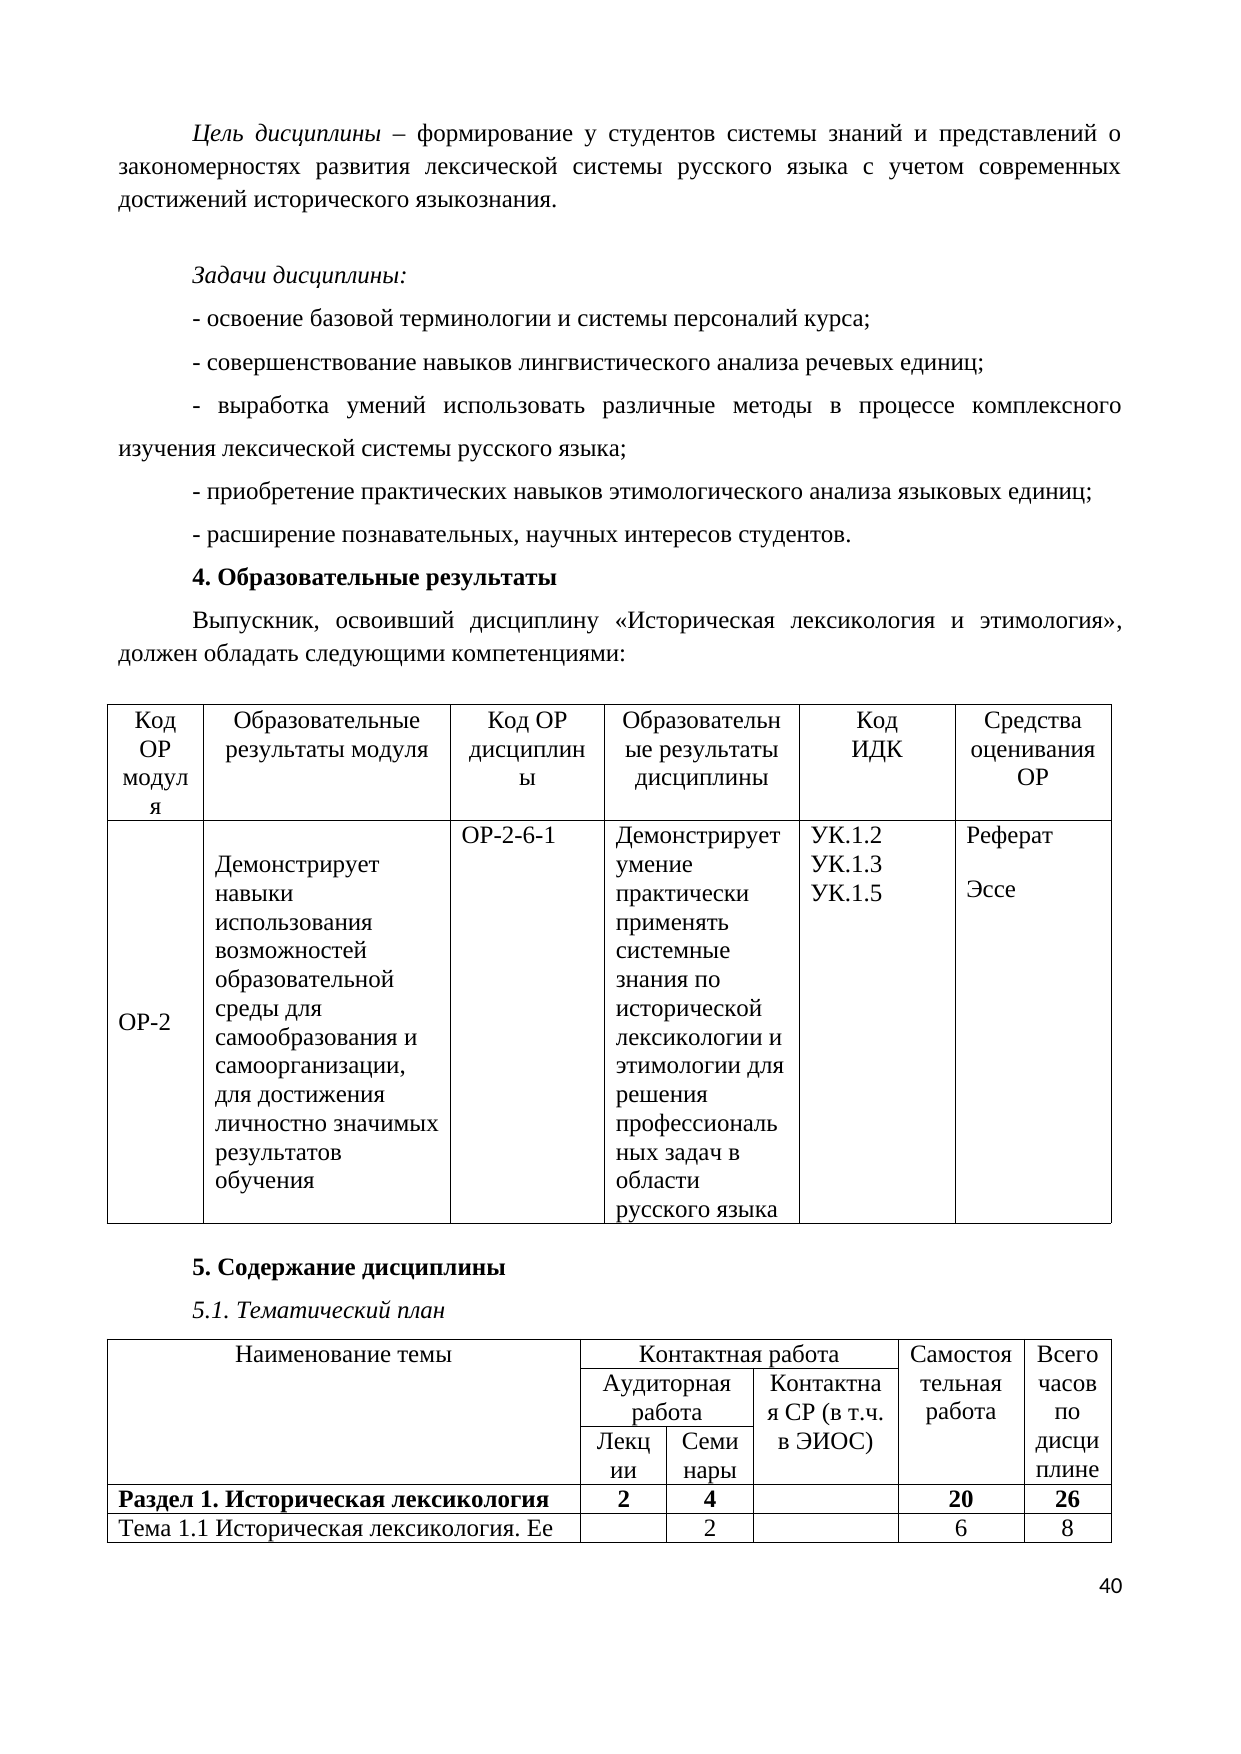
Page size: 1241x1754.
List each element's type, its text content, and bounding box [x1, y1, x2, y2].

text 5.1. Тематический план [118, 1295, 1122, 1324]
table_header Контактная работа [581, 1340, 898, 1368]
table_cell Реферат Эссе [956, 821, 1111, 1223]
table_cell Контактная СР (в т.ч. в ЭИОС) [754, 1369, 898, 1484]
table_cell Семинары [667, 1427, 753, 1484]
table_cell Раздел 1. Историческая лексикология [108, 1485, 580, 1513]
table_cell УК.1.2 УК.1.3 УК.1.5 [800, 821, 955, 1223]
text - освоение базовой терминологии и системы персоналий курса; [118, 303, 1122, 332]
text - совершенствование навыков лингвистического анализа речевых единиц; [118, 347, 1122, 375]
table_header Образовательные результаты дисциплины [605, 705, 799, 820]
table_cell Лекции [581, 1427, 666, 1484]
text 4. Образовательные результаты [118, 562, 1122, 591]
table_cell [581, 1514, 666, 1542]
table_header Образовательные результаты модуля [204, 705, 450, 820]
text Выпускник, освоивший дисциплину «Историческая лексикология и этимология», должен обладать следующими компетенциями: [118, 605, 1122, 667]
table_header Средства оценивания ОР [956, 705, 1111, 820]
text 5. Содержание дисциплины [118, 1252, 1122, 1281]
table_cell 2 [581, 1485, 666, 1513]
table_cell [754, 1514, 898, 1542]
table_cell Демонстрирует умение практически применять системные знания по исторической лексикологии и этимологии для решения профессиональных задач в области русского языка [605, 821, 799, 1223]
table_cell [108, 1514, 580, 1542]
text Цель дисциплины – формирование у студентов системы знаний и представлений о закономерностях развития лексической системы русского языка с учетом современных достижений исторического языкознания. [118, 118, 1122, 213]
table_cell ОР-2-6-1 [451, 821, 604, 1223]
text - приобретение практических навыков этимологического анализа языковых единиц; [118, 476, 1122, 505]
table_header Всего часов по дисциплине [1025, 1340, 1111, 1484]
table_cell 20 [899, 1485, 1024, 1513]
table_header Код ИДК [800, 705, 955, 820]
table_cell Аудиторная работа [581, 1369, 753, 1426]
table_cell 26 [1025, 1485, 1111, 1513]
table_header Самостоятельная работа [899, 1340, 1024, 1484]
table_cell 6 [899, 1514, 1024, 1542]
text - расширение познавательных, научных интересов студентов. [118, 519, 1122, 548]
table_cell 4 [667, 1485, 753, 1513]
table_header Код ОР дисциплины [451, 705, 604, 820]
table_cell ОР-2 [108, 821, 203, 1223]
table_header Наименование темы [108, 1340, 580, 1484]
text - выработка умений использовать различные методы в процессе комплексного изучения лексической системы русского языка; [118, 390, 1122, 462]
table_cell Демонстрирует навыки использования возможностей образовательной среды для самообразования и самоорганизации, для достижения личностно значимых результатов обучения [204, 821, 450, 1223]
table_cell 8 [1025, 1514, 1111, 1542]
table_cell 2 [667, 1514, 753, 1542]
table_header Код ОР модуля [108, 705, 203, 820]
table_cell [754, 1485, 898, 1513]
text Задачи дисциплины: [118, 260, 1122, 289]
